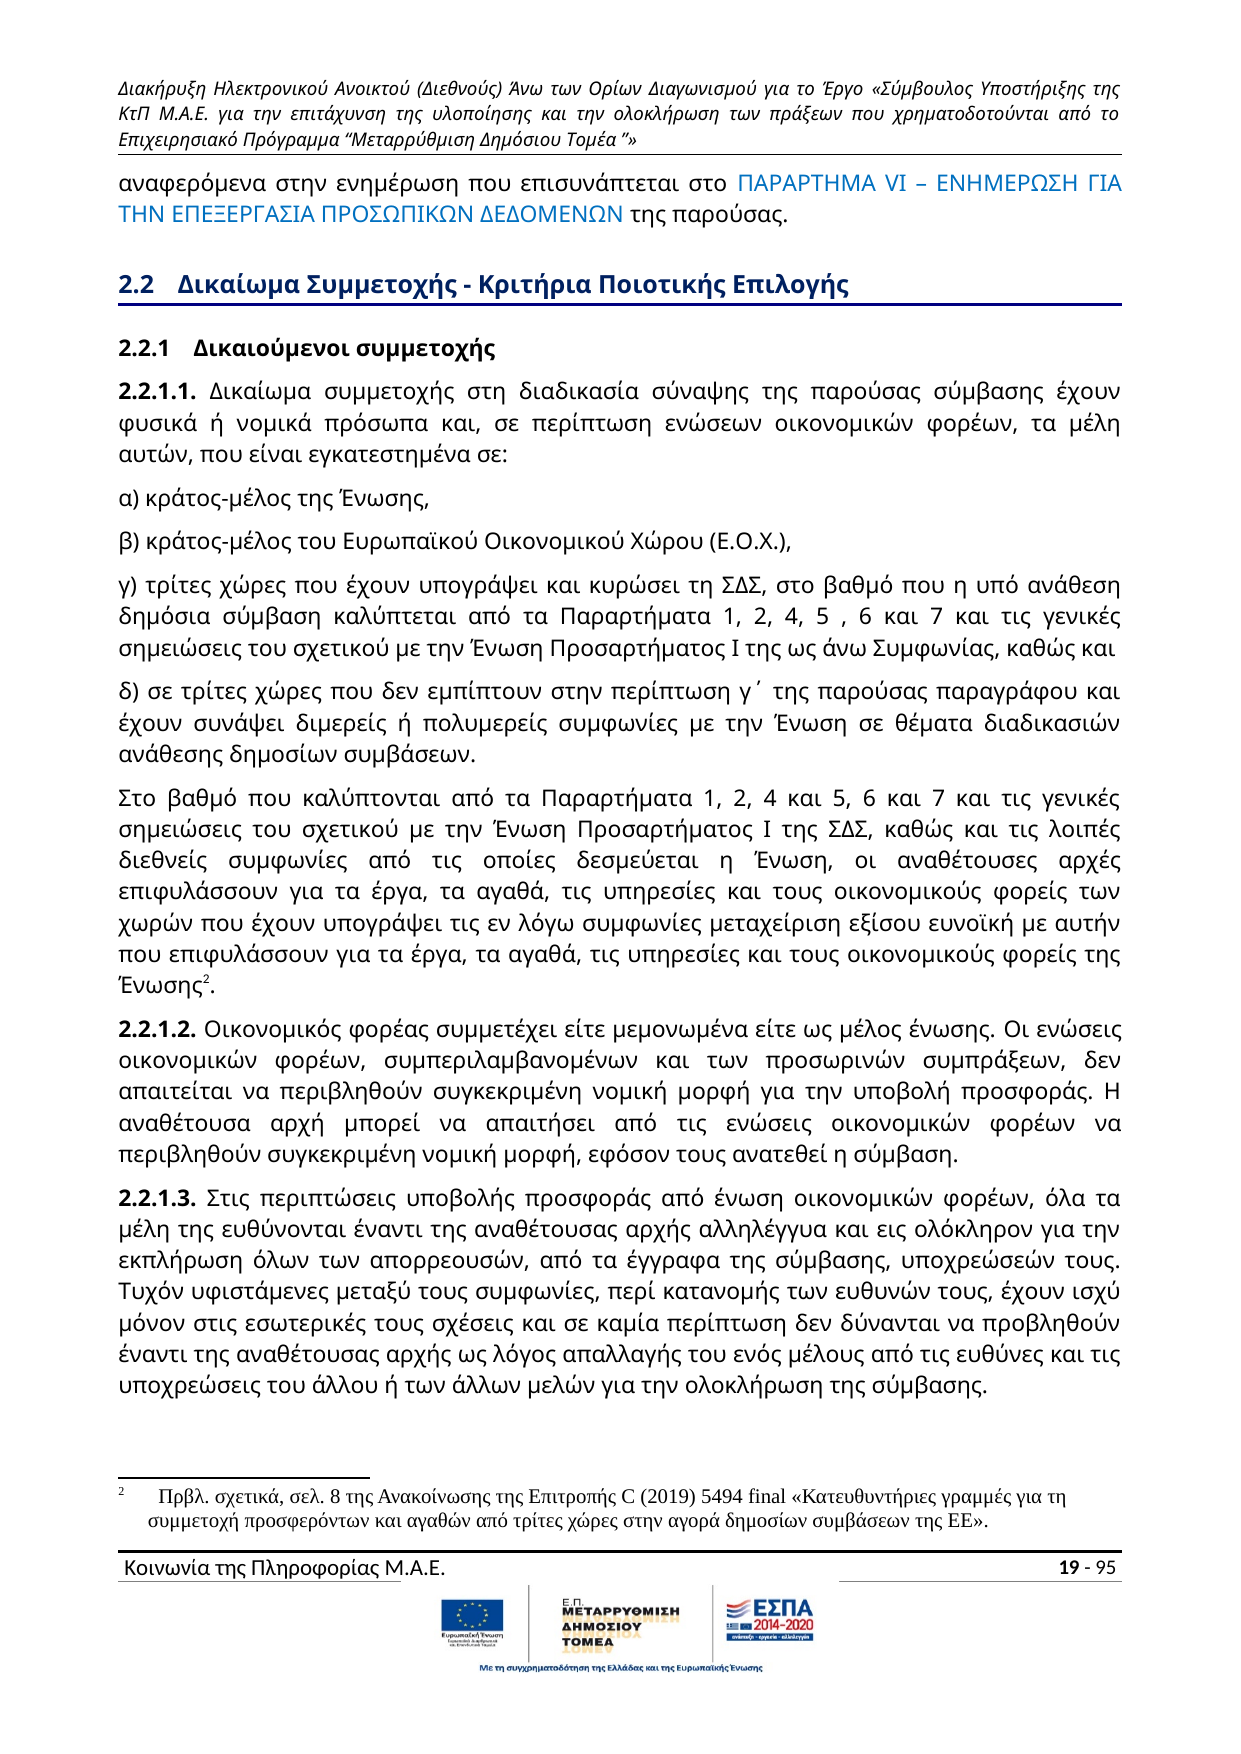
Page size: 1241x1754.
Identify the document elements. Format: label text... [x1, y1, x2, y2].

text 2.2.1.2. Οικονομικός φορέας συμμετέχει είτε μεμονωμένα είτε ως μέλος ένωσης. Οι ενώσεις οικονομικών φορέων, συμπεριλαμβανομένων και των προσωρινών συμπράξεων, δεν απαιτείται να περιβληθούν συγκεκριμένη νομική μορφή για την υποβολή προσφοράς. Η αναθέτουσα αρχή μπορεί να απαιτήσει από τις ενώσεις οικονομικών φορέων να περιβληθούν συγκεκριμένη νομική μορφή, εφόσον τους ανατεθεί η σύμβαση. [118, 1013, 1122, 1169]
subtitle Δικαίωμα Συμμετοχής - Κριτήρια Ποιοτικής Επιλογής [118, 267, 1122, 303]
text γ) τρίτες χώρες που έχουν υπογράψει και κυρώσει τη ΣΔΣ, στο βαθμό που η υπό ανάθεση δημόσια σύμβαση καλύπτεται από τα Παραρτήματα 1, 2, 4, 5 , 6 και 7 και τις γενικές σημειώσεις του σχετικού με την Ένωση Προσαρτήματος I της ως άνω Συμφωνίας, καθώς και [118, 569, 1122, 663]
text β) κράτος-μέλος του Ευρωπαϊκού Οικονομικού Χώρου (Ε.Ο.Χ.), [118, 525, 1122, 556]
text 2.2.1.3. Στις περιπτώσεις υποβολής προσφοράς από ένωση οικονομικών φορέων, όλα τα μέλη της ευθύνονται έναντι της αναθέτουσας αρχής αλληλέγγυα και εις ολόκληρον για την εκπλήρωση όλων των απορρεουσών, από τα έγγραφα της σύμβασης, υποχρεώσεών τους. Τυχόν υφιστάμενες μεταξύ τους συμφωνίες, περί κατανομής των ευθυνών τους, έχουν ισχύ μόνον στις εσωτερικές τους σχέσεις και σε καμία περίπτωση δεν δύνανται να προβληθούν έναντι της αναθέτουσας αρχής ως λόγος απαλλαγής του ενός μέλους από τις ευθύνες και τις υποχρεώσεις του άλλου ή των άλλων μελών για την ολοκλήρωση της σύμβασης. [118, 1181, 1122, 1400]
text Στο βαθμό που καλύπτονται από τα Παραρτήματα 1, 2, 4 και 5, 6 και 7 και τις γενικές σημειώσεις του σχετικού με την Ένωση Προσαρτήματος Ι της ΣΔΣ, καθώς και τις λοιπές διεθνείς συμφωνίες από τις οποίες δεσμεύεται η Ένωση, οι αναθέτουσες αρχές επιφυλάσσουν για τα έργα, τα αγαθά, τις υπηρεσίες και τους οικονομικούς φορείς των χωρών που έχουν υπογράψει τις εν λόγω συμφωνίες μεταχείριση εξίσου ευνοϊκή με αυτήν που επιφυλάσσουν για τα έργα, τα αγαθά, τις υπηρεσίες και τους οικονομικούς φορείς της Ένωσης. [118, 781, 1122, 1000]
text δ) σε τρίτες χώρες που δεν εμπίπτουν στην περίπτωση γ΄ της παρούσας παραγράφου και έχουν συνάψει διμερείς ή πολυμερείς συμφωνίες με την Ένωση σε θέματα διαδικασιών ανάθεσης δημοσίων συμβάσεων. [118, 675, 1122, 769]
subtitle Δικαιούμενοι συμμετοχής [118, 331, 1122, 363]
picture [401, 1581, 840, 1673]
text α) κράτος-μέλος της Ένωσης, [118, 481, 1122, 513]
text 2.2.1.1. Δικαίωμα συμμετοχής στη διαδικασία σύναψης της παρούσας σύμβασης έχουν φυσικά ή νομικά πρόσωπα και, σε περίπτωση ενώσεων οικονομικών φορέων, τα μέλη αυτών, που είναι εγκατεστημένα σε: [118, 375, 1122, 469]
